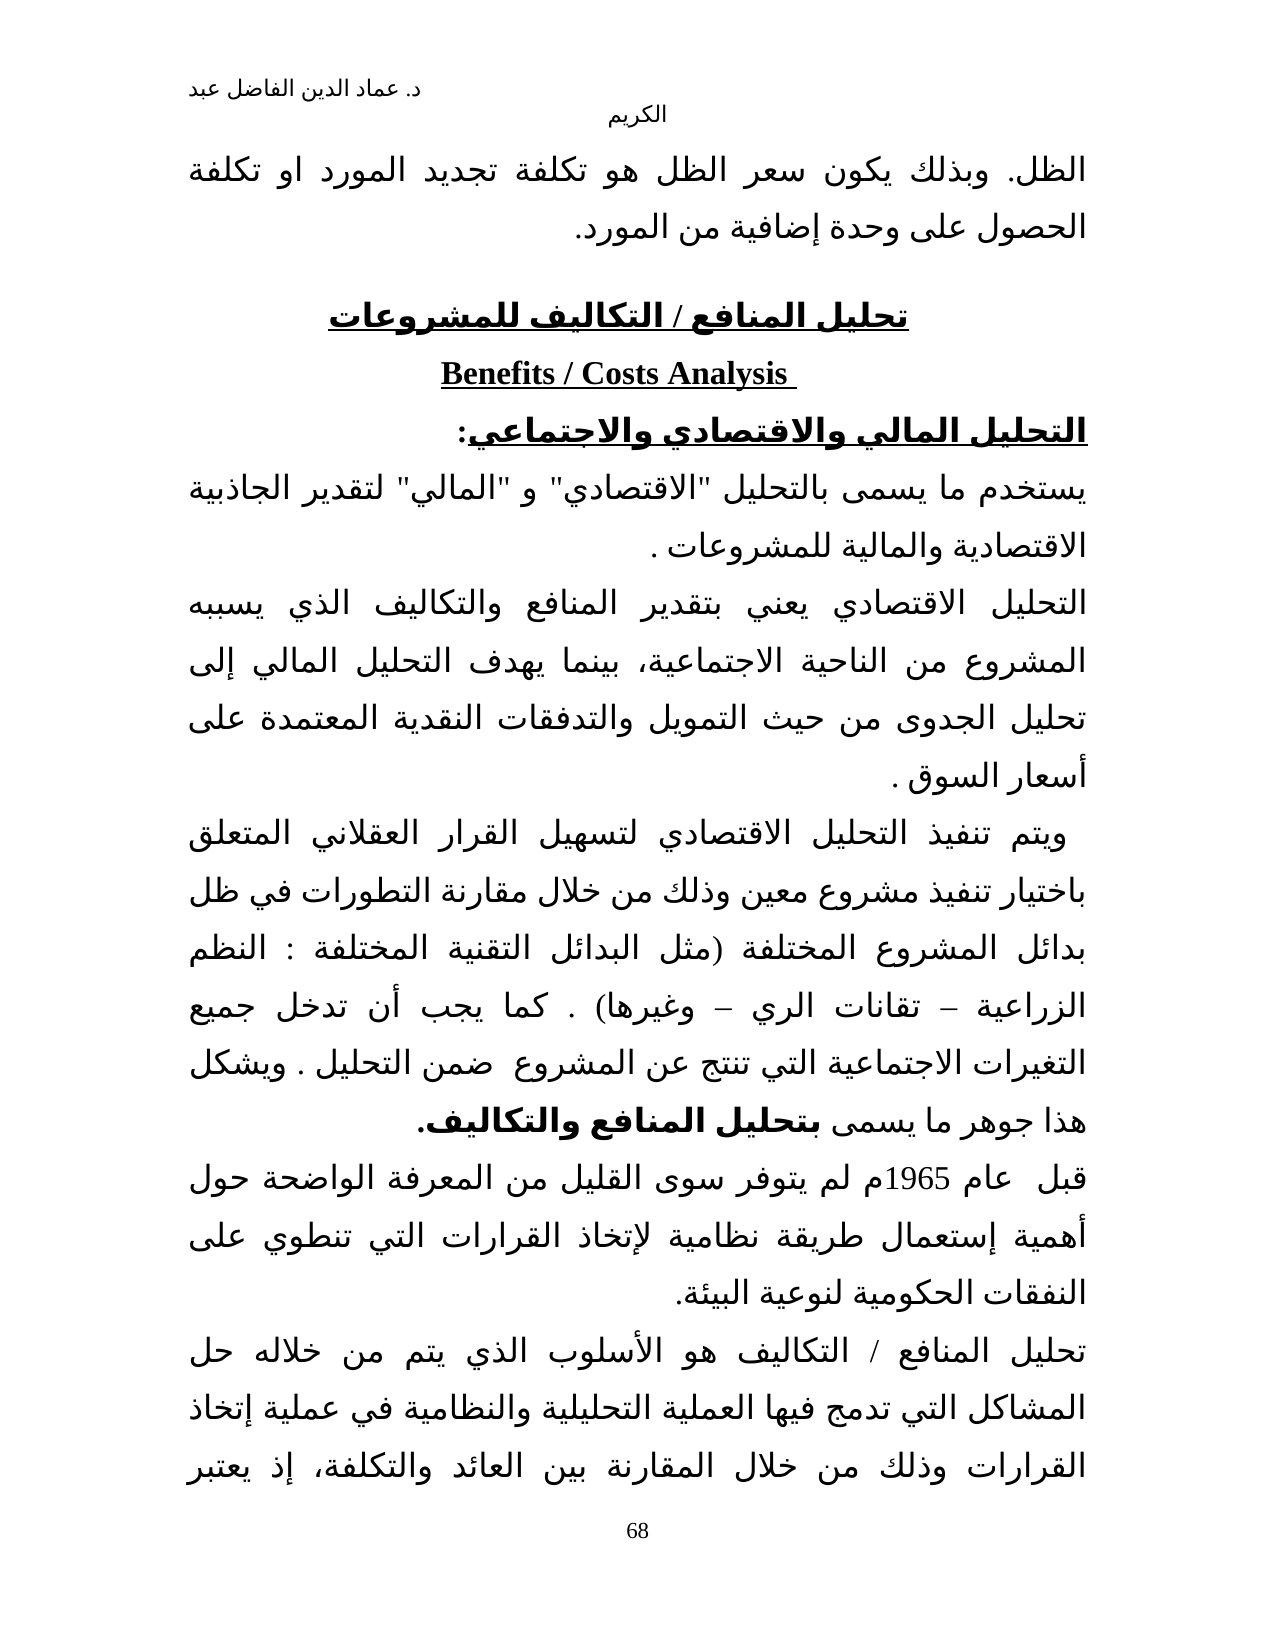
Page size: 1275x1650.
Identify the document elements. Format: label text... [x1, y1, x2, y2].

text التحليل الاقتصادي يعني بتقدير المنافع والتكاليف الذي يسببه المشروع من الناحية الاجتماعية، بينما يهدف التحليل المالي إلى تحليل الجدوى من حيث التمويل والتدفقات النقدية المعتمدة على أسعار السوق . [187, 584, 1087, 794]
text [187, 150, 1087, 246]
text قبل عام 1965م لم يتوفر سوى القليل من المعرفة الواضحة حول أهمية إستعمال طريقة نظامية لإتخاذ القرارات التي تنطوي على النفقات الحكومية لنوعية البيئة. [187, 1159, 1087, 1312]
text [187, 1331, 1087, 1484]
text يستخدم ما يسمى بالتحليل "الاقتصادي" و "المالي" لتقدير الجاذبية الاقتصادية والمالية للمشروعات . [187, 469, 1087, 564]
text التحليل المالي والاقتصادي والاجتماعي: [187, 411, 1087, 449]
text تحليل المنافع / التكاليف للمشروعات Benefits / Costs Analysis [187, 296, 1050, 392]
text ويتم تنفيذ التحليل الاقتصادي لتسهيل القرار العقلاني المتعلق باختيار تنفيذ مشروع معين وذلك من خلال مقارنة التطورات في ظل بدائل المشروع المختلفة (مثل البدائل التقنية المختلفة : النظم الزراعية – تقانات الري – وغيرها) . كما يجب أن تدخل جميع التغيرات الاجتماعية التي تنتج عن المشروع ضمن التحليل . ويشكل هذا جوهر ما يسمى بتحليل المنافع والتكاليف. [187, 814, 1087, 1139]
